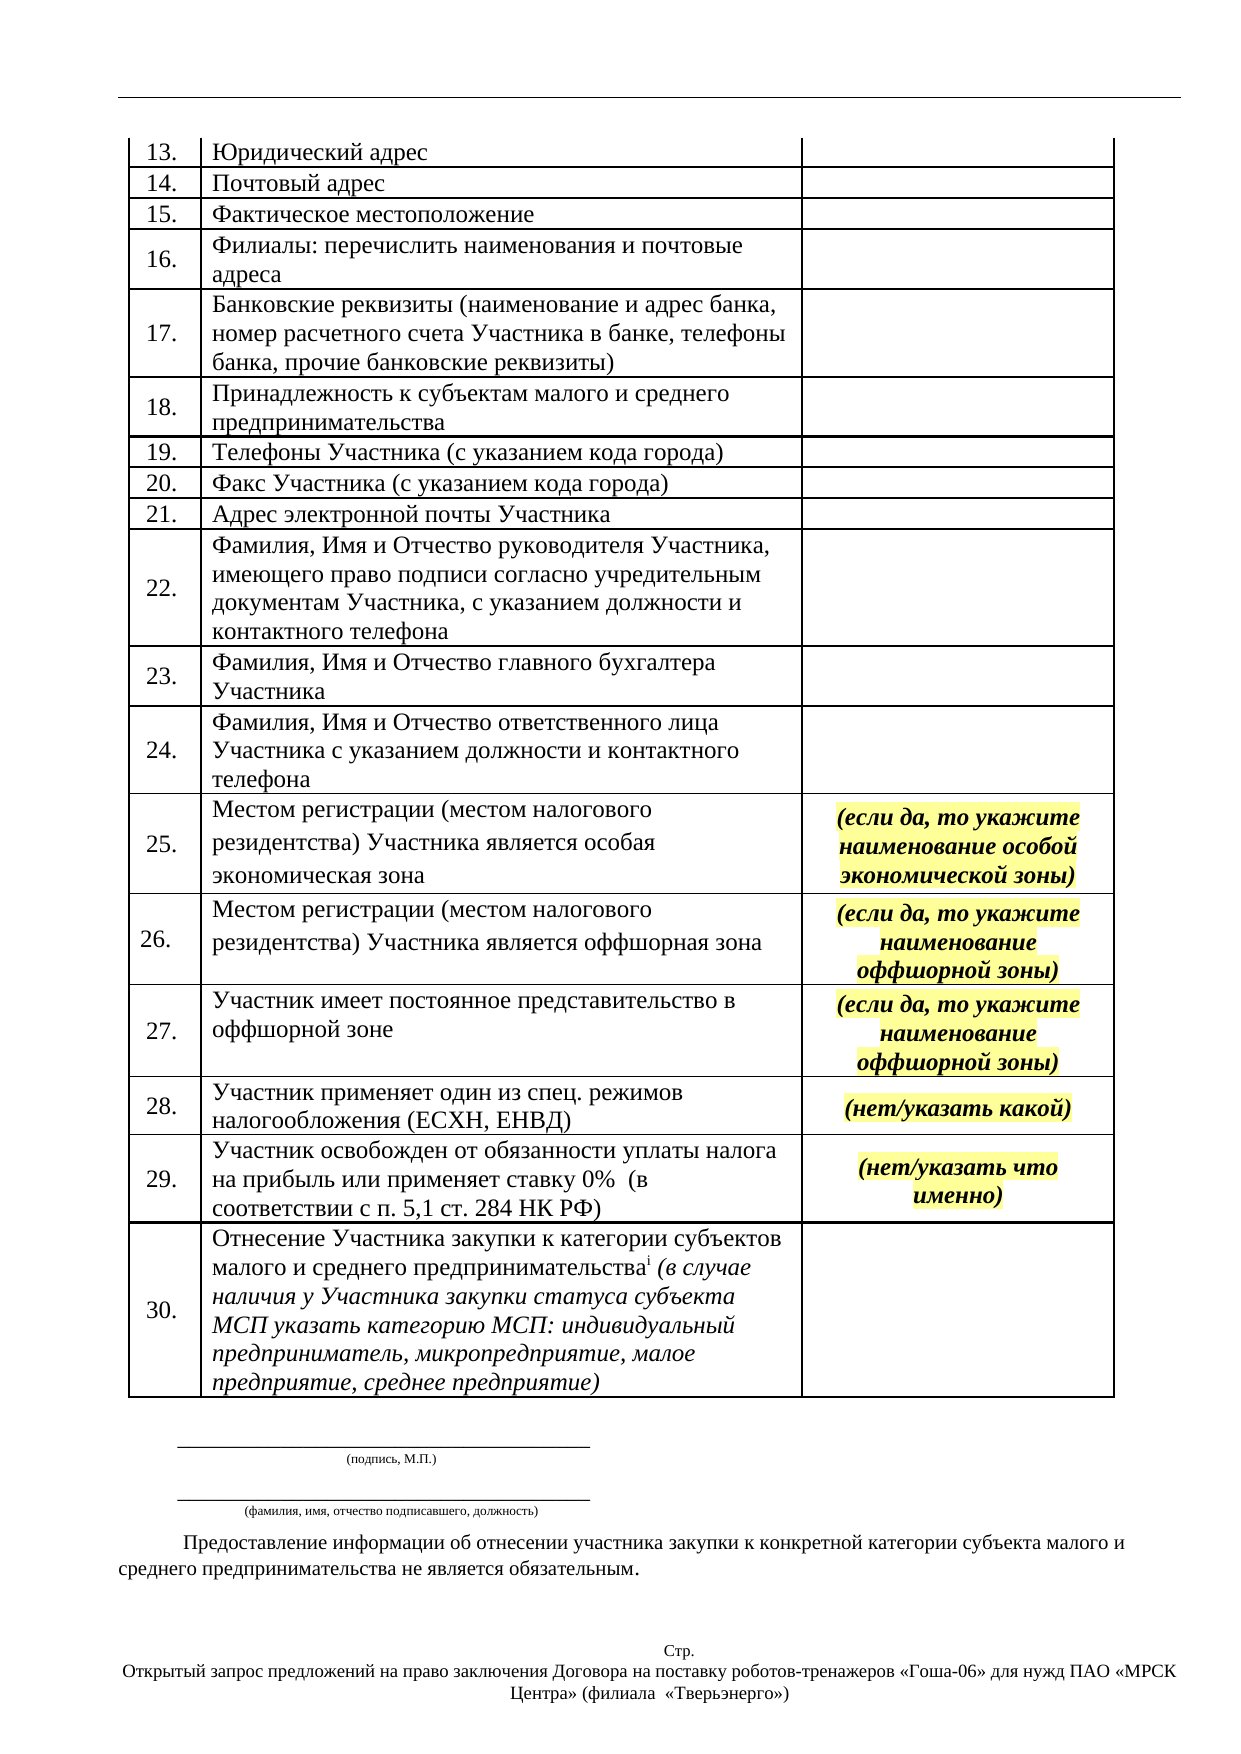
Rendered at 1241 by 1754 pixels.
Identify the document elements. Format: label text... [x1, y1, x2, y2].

table_cell [803, 438, 1113, 466]
table_cell [130, 199, 200, 228]
table_cell Филиалы: перечислить наименования и почтовые адреса [202, 230, 801, 287]
text ____________________________________ [118, 1424, 605, 1451]
table_cell (нет/указать что именно) [803, 1135, 1113, 1221]
table_cell [803, 378, 1113, 435]
table_cell Банковские реквизиты (наименование и адрес банка, номер расчетного счета Участника в банке, телефоны банка, прочие банковские реквизиты) [202, 290, 801, 376]
table_cell [130, 438, 200, 466]
table_cell [130, 894, 200, 984]
table_cell Участник применяет один из спец. режимов налогообложения (ЕСХН, ЕНВД) [202, 1077, 801, 1134]
table_cell Участник освобожден от обязанности уплаты налога на прибыль или применяет ставку 0% (в соответствии с п. 5,1 ст. 284 НК РФ) [202, 1135, 801, 1221]
table_cell Фактическое местоположение [202, 199, 801, 228]
table_cell Участник имеет постоянное представительство в оффшорной зоне [202, 985, 801, 1076]
table_header [130, 138, 200, 166]
text ____________________________________ [118, 1477, 605, 1503]
table_cell [130, 707, 200, 793]
table_cell [803, 530, 1113, 645]
table_cell Факс Участника (с указанием кода города) [202, 468, 801, 497]
table_cell Фамилия, Имя и Отчество главного бухгалтера Участника [202, 647, 801, 704]
table_cell [130, 530, 200, 645]
table_cell Почтовый адрес [202, 168, 801, 197]
table_cell [130, 168, 200, 197]
table_cell [803, 1224, 1113, 1396]
table_cell Местом регистрации (местом налогового резидентства) Участника является оффшорная зона [202, 894, 801, 984]
table_cell [130, 1224, 200, 1396]
table_cell (если да, то укажите наименование особой экономической зоны) [803, 794, 1113, 893]
text Предоставление информации об отнесении участника закупки к конкретной категории субъекта малого и среднего предпринимательства не является обязательным. [118, 1530, 1181, 1580]
table_header [803, 138, 1113, 166]
table_cell [130, 378, 200, 435]
table_cell [803, 707, 1113, 793]
table_cell (если да, то укажите наименование оффшорной зоны) [803, 985, 1113, 1076]
table_cell [130, 794, 200, 893]
text (фамилия, имя, отчество подписавшего, должность) [118, 1503, 605, 1530]
text (подпись, М.П.) [118, 1451, 605, 1477]
table_cell [803, 168, 1113, 197]
table_cell [803, 199, 1113, 228]
table_cell Адрес электронной почты Участника [202, 499, 801, 528]
table_cell Телефоны Участника (с указанием кода города) [202, 438, 801, 466]
table_cell [130, 290, 200, 376]
table_cell [130, 985, 200, 1076]
table_cell [803, 647, 1113, 704]
table_cell Местом регистрации (местом налогового резидентства) Участника является особая экономическая зона [202, 794, 801, 893]
table_cell (нет/указать какой) [803, 1077, 1113, 1134]
table_cell [130, 499, 200, 528]
table_header Юридический адрес [202, 138, 801, 166]
table_cell [130, 1135, 200, 1221]
table_cell Фамилия, Имя и Отчество ответственного лица Участника с указанием должности и контактного телефона [202, 707, 801, 793]
table_cell [130, 468, 200, 497]
table_cell [130, 230, 200, 287]
table_cell Отнесение Участника закупки к категории субъектов малого и среднего предпринимательства (в случае наличия у Участника закупки статуса субъекта МСП указать категорию МСП: индивидуальный предприниматель, микропредприятие, малое предприятие, среднее предприятие) [202, 1224, 801, 1396]
table_cell [130, 1077, 200, 1134]
table_cell Принадлежность к субъектам малого и среднего предпринимательства [202, 378, 801, 435]
table_cell [803, 468, 1113, 497]
table_cell [803, 290, 1113, 376]
table_cell [803, 230, 1113, 287]
table_cell Фамилия, Имя и Отчество руководителя Участника, имеющего право подписи согласно учредительным документам Участника, с указанием должности и контактного телефона [202, 530, 801, 645]
table_cell (если да, то укажите наименование оффшорной зоны) [803, 894, 1113, 984]
table_cell [803, 499, 1113, 528]
table_cell [130, 647, 200, 704]
